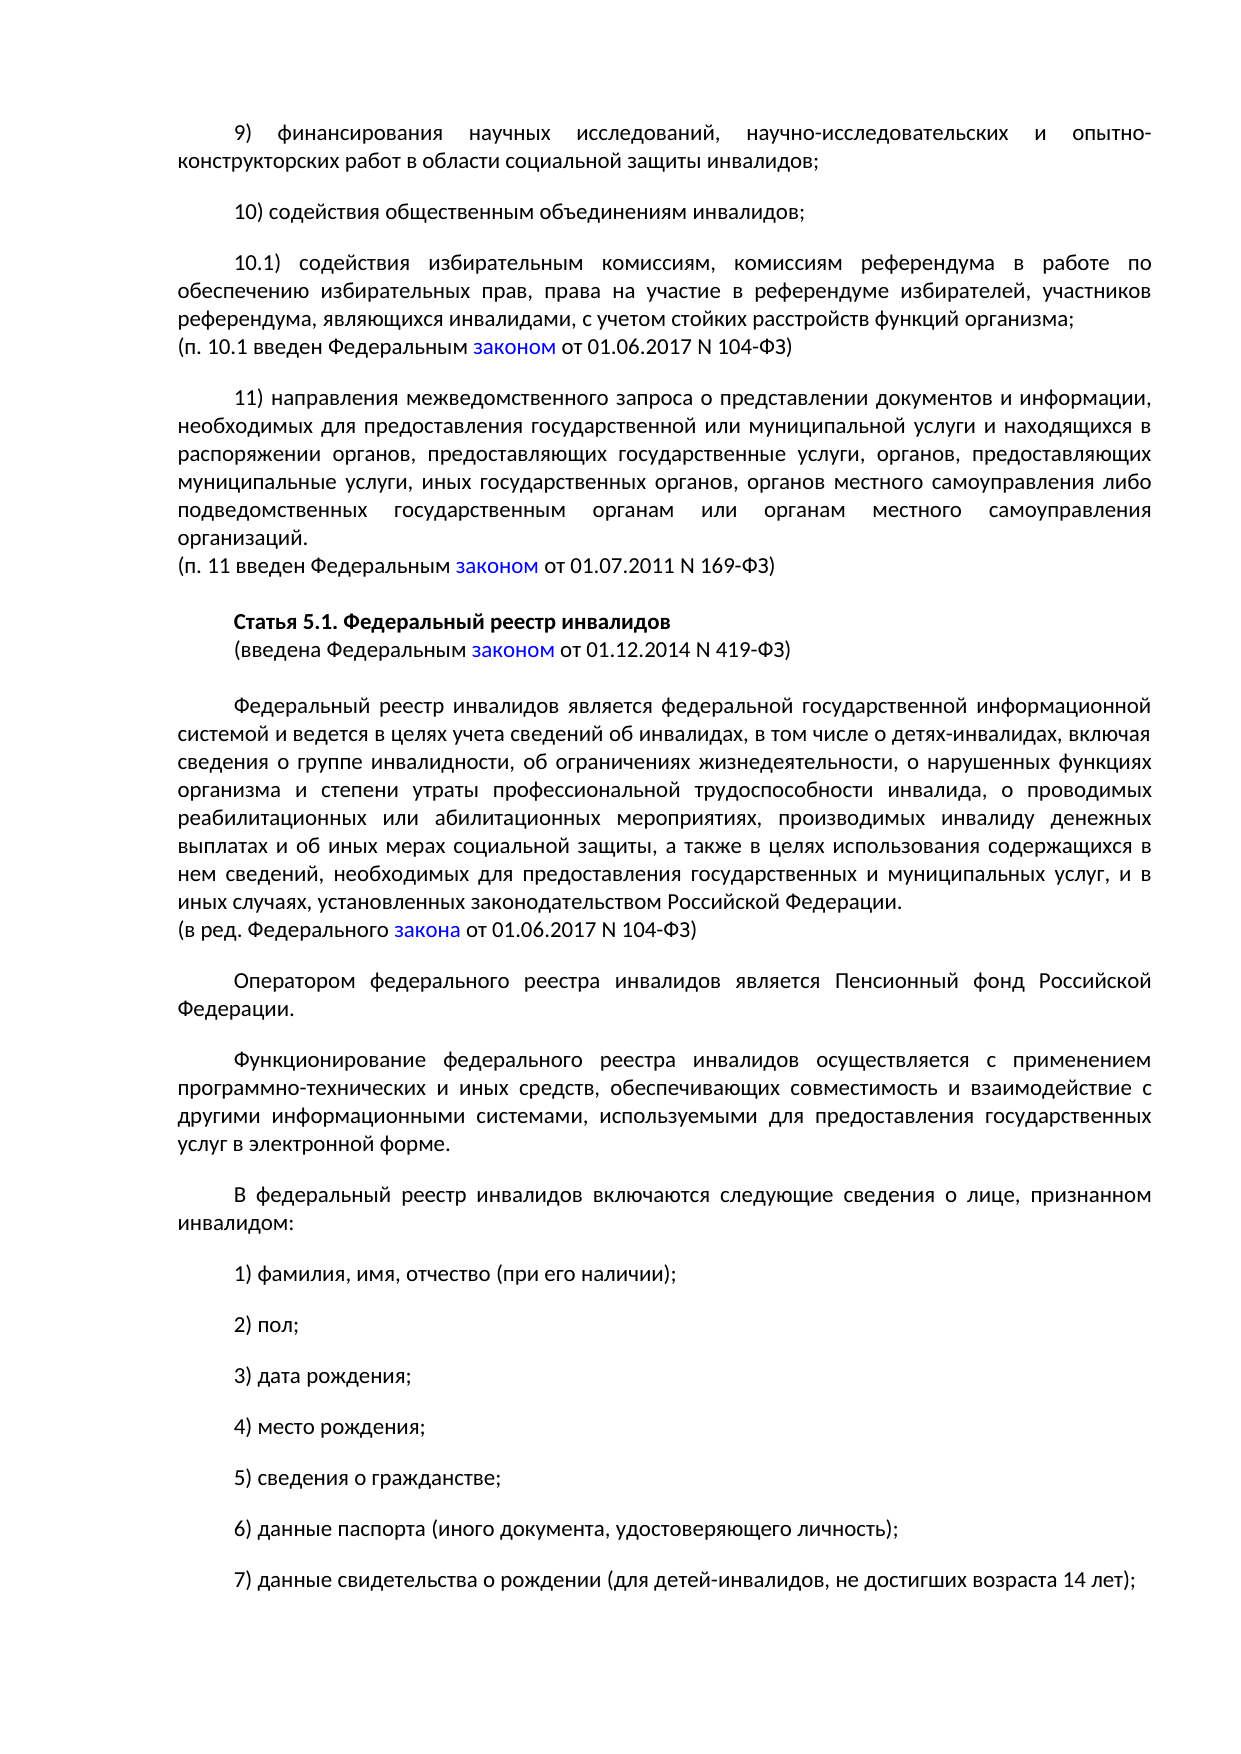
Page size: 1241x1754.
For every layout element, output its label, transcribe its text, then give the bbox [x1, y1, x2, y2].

text 9) финансирования научных исследований, научно-исследовательских и опытно-конструкторских работ в области социальной защиты инвалидов; [177, 118, 1152, 174]
text (п. 11 введен Федеральным законом от 01.07.2011 N 169-ФЗ) [177, 551, 1152, 579]
text 3) дата рождения; [177, 1361, 1152, 1389]
text В федеральный реестр инвалидов включаются следующие сведения о лице, признанном инвалидом: [177, 1180, 1152, 1236]
text 5) сведения о гражданстве; [177, 1463, 1152, 1491]
text (введена Федеральным законом от 01.12.2014 N 419-ФЗ) [177, 635, 1152, 663]
text 1) фамилия, имя, отчество (при его наличии); [177, 1259, 1152, 1287]
text 10.1) содействия избирательным комиссиям, комиссиям референдума в работе по обеспечению избирательных прав, права на участие в референдуме избирателей, участников референдума, являющихся инвалидами, с учетом стойких расстройств функций организма; [177, 248, 1152, 332]
text 7) данные свидетельства о рождении (для детей-инвалидов, не достигших возраста 14 лет); [177, 1565, 1152, 1593]
text 6) данные паспорта (иного документа, удостоверяющего личность); [177, 1514, 1152, 1542]
text 11) направления межведомственного запроса о представлении документов и информации, необходимых для предоставления государственной или муниципальной услуги и находящихся в распоряжении органов, предоставляющих государственные услуги, органов, предоставляющих муниципальные услуги, иных государственных органов, органов местного самоуправления либо подведомственных государственным органам или органам местного самоуправления организаций. [177, 383, 1152, 551]
text Оператором федерального реестра инвалидов является Пенсионный фонд Российской Федерации. [177, 966, 1152, 1022]
text 4) место рождения; [177, 1412, 1152, 1440]
text (п. 10.1 введен Федеральным законом от 01.06.2017 N 104-ФЗ) [177, 332, 1152, 360]
title Статья 5.1. Федеральный реестр инвалидов [177, 607, 1152, 635]
text Функционирование федерального реестра инвалидов осуществляется с применением программно-технических и иных средств, обеспечивающих совместимость и взаимодействие с другими информационными системами, используемыми для предоставления государственных услуг в электронной форме. [177, 1045, 1152, 1157]
text 10) содействия общественным объединениям инвалидов; [177, 197, 1152, 225]
text 2) пол; [177, 1310, 1152, 1338]
text (в ред. Федерального закона от 01.06.2017 N 104-ФЗ) [177, 915, 1152, 943]
text Федеральный реестр инвалидов является федеральной государственной информационной системой и ведется в целях учета сведений об инвалидах, в том числе о детях-инвалидах, включая сведения о группе инвалидности, об ограничениях жизнедеятельности, о нарушенных функциях организма и степени утраты профессиональной трудоспособности инвалида, о проводимых реабилитационных или абилитационных мероприятиях, производимых инвалиду денежных выплатах и об иных мерах социальной защиты, а также в целях использования содержащихся в нем сведений, необходимых для предоставления государственных и муниципальных услуг, и в иных случаях, установленных законодательством Российской Федерации. [177, 691, 1152, 915]
